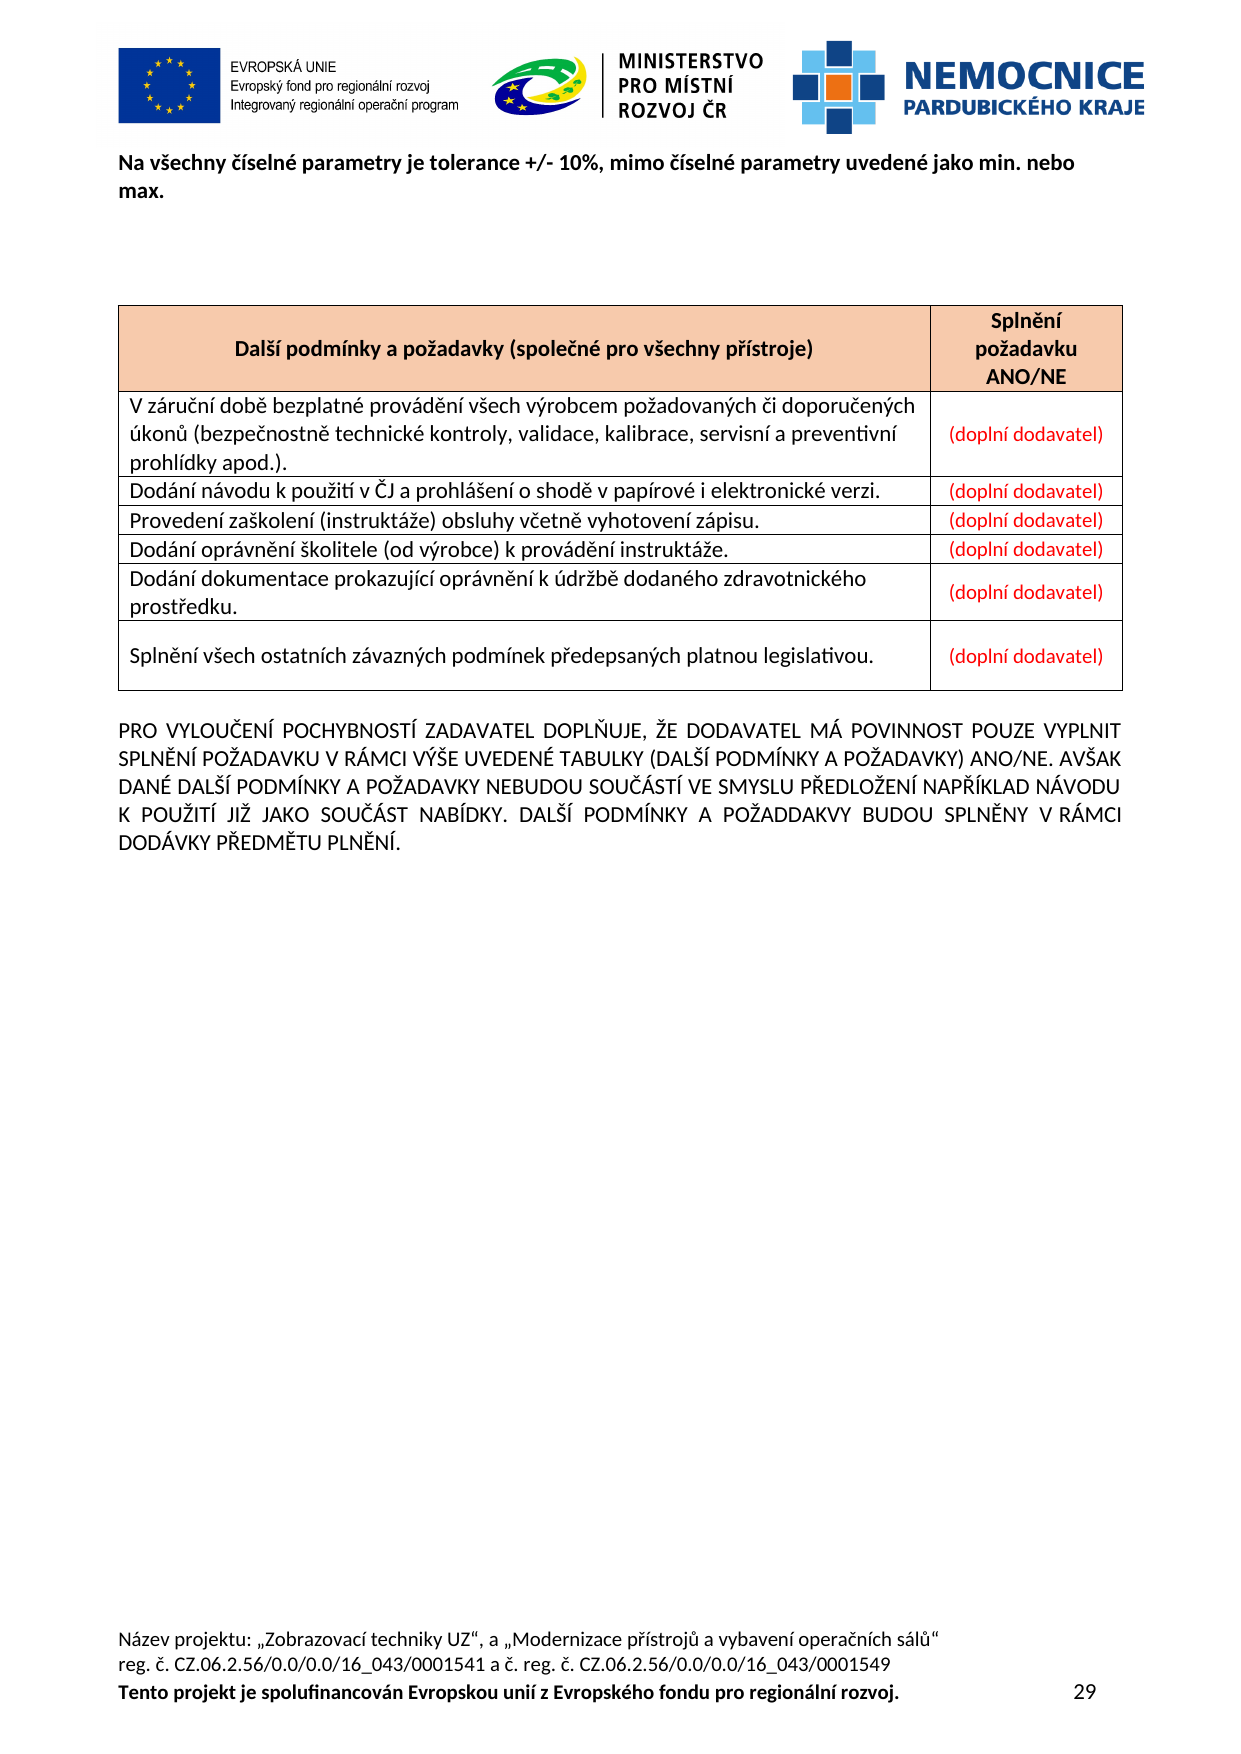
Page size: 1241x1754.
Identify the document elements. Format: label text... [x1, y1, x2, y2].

subtitle Na všechny číselné parametry je tolerance +/- 10%, mimo číselné parametry uvedené jako min. nebo max. [118, 148, 1122, 204]
picture [791, 39, 1145, 135]
table_cell (doplní dodavatel) [931, 506, 1122, 534]
table_cell (doplní dodavatel) [931, 535, 1122, 563]
table_cell V záruční době bezplatné provádění všech výrobcem požadovaných či doporučených úkonů (bezpečnostně technické kontroly, validace, kalibrace, servisní a preventivní prohlídky apod.). [119, 392, 930, 476]
table_cell Dodání dokumentace prokazující oprávnění k údržbě dodaného zdravotnického prostředku. [119, 564, 930, 620]
table_cell Dodání oprávnění školitele (od výrobce) k provádění instruktáže. [119, 535, 930, 563]
table_cell Dodání návodu k použití v ČJ a prohlášení o shodě v papírové i elektronické verzi. [119, 477, 930, 505]
picture [96, 22, 785, 148]
table_header Splnění požadavku ANO/NE [931, 306, 1122, 391]
table_cell (doplní dodavatel) [931, 564, 1122, 620]
table_cell Splnění všech ostatních závazných podmínek předepsaných platnou legislativou. [119, 621, 930, 690]
table_cell Provedení zaškolení (instruktáže) obsluhy včetně vyhotovení zápisu. [119, 506, 930, 534]
subtitle PRO VYLOUČENÍ POCHYBNOSTÍ ZADAVATEL DOPLŇUJE, ŽE DODAVATEL MÁ POVINNOST POUZE VYPLNIT SPLNĚNÍ POŽADAVKU V RÁMCI VÝŠE UVEDENÉ TABULKY (DALŠÍ PODMÍNKY A POŽADAVKY) ANO/NE. AVŠAK DANÉ DALŠÍ PODMÍNKY A POŽADAVKY NEBUDOU SOUČÁSTÍ VE SMYSLU PŘEDLOŽENÍ NAPŘÍKLAD NÁVODU K POUŽITÍ JIŽ JAKO SOUČÁST NABÍDKY. DALŠÍ PODMÍNKY A POŽADDAKVY BUDOU SPLNĚNY V RÁMCI DODÁVKY PŘEDMĚTU PLNĚNÍ. [118, 716, 1122, 857]
table_cell (doplní dodavatel) [931, 392, 1122, 476]
table_cell (doplní dodavatel) [931, 477, 1122, 505]
table_header Další podmínky a požadavky (společné pro všechny přístroje) [119, 306, 930, 391]
table_cell (doplní dodavatel) [931, 621, 1122, 690]
